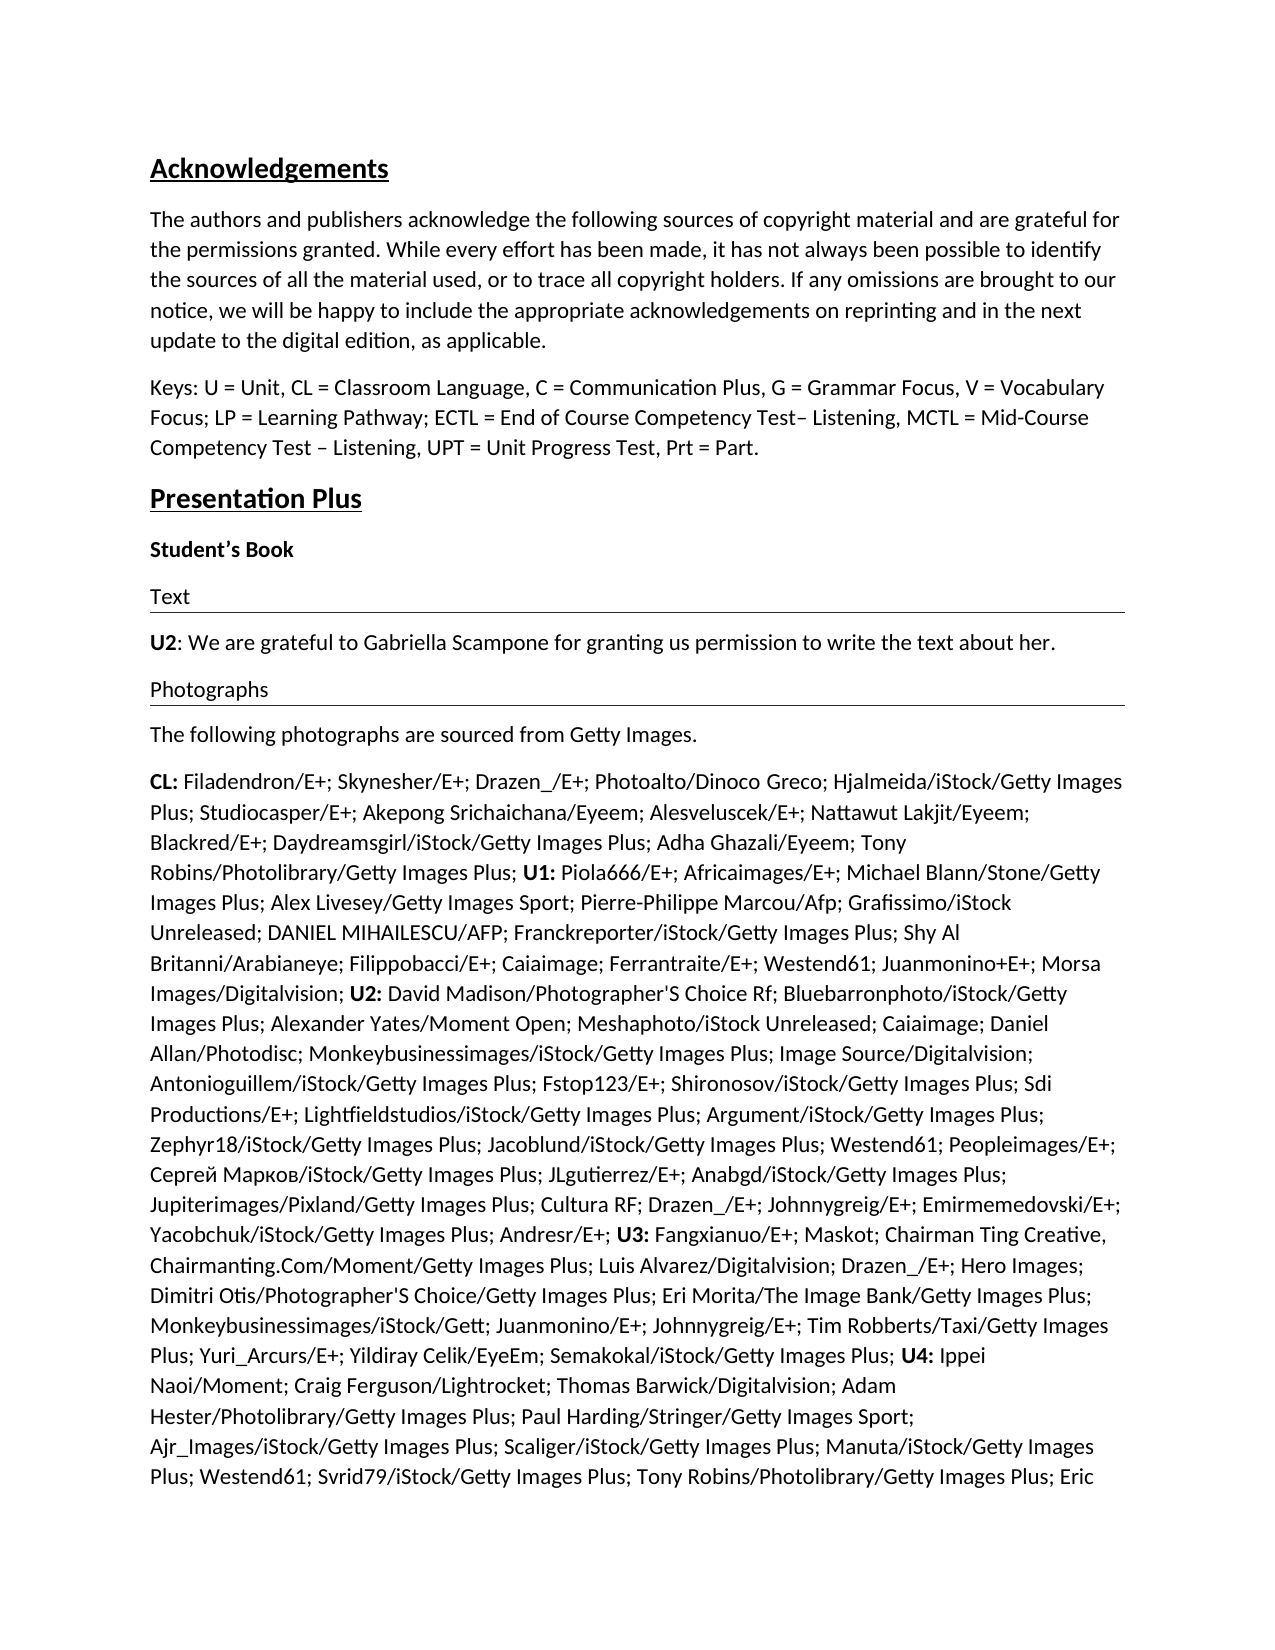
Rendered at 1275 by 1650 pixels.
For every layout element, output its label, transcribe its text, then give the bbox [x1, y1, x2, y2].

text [150, 767, 1125, 1490]
text Keys: U = Unit, CL = Classroom Language, C = Communication Plus, G = Grammar Focus, V = Vocabulary Focus; LP = Learning Pathway; ECTL = End of Course Competency Test– Listening, MCTL = Mid-Course Competency Test – Listening, UPT = Unit Progress Test, Prt = Part. [150, 373, 1125, 461]
text The following photographs are sourced from Getty Images. [150, 721, 1125, 749]
text Photographs [150, 675, 1125, 705]
text Student’s Book [150, 535, 1125, 563]
text The authors and publishers acknowledge the following sources of copyright material and are grateful for the permissions granted. While every effort has been made, it has not always been possible to identify the sources of all the material used, or to trace all copyright holders. If any omissions are brought to our notice, we will be happy to include the appropriate acknowledgements on reprinting and in the next update to the digital edition, as applicable. [150, 205, 1125, 354]
text Acknowledgements [150, 150, 1125, 186]
text Text [150, 582, 1125, 612]
text Presentation Plus [150, 480, 1125, 516]
text U2: We are grateful to Gabriella Scampone for granting us permission to write the text about her. [150, 628, 1125, 656]
